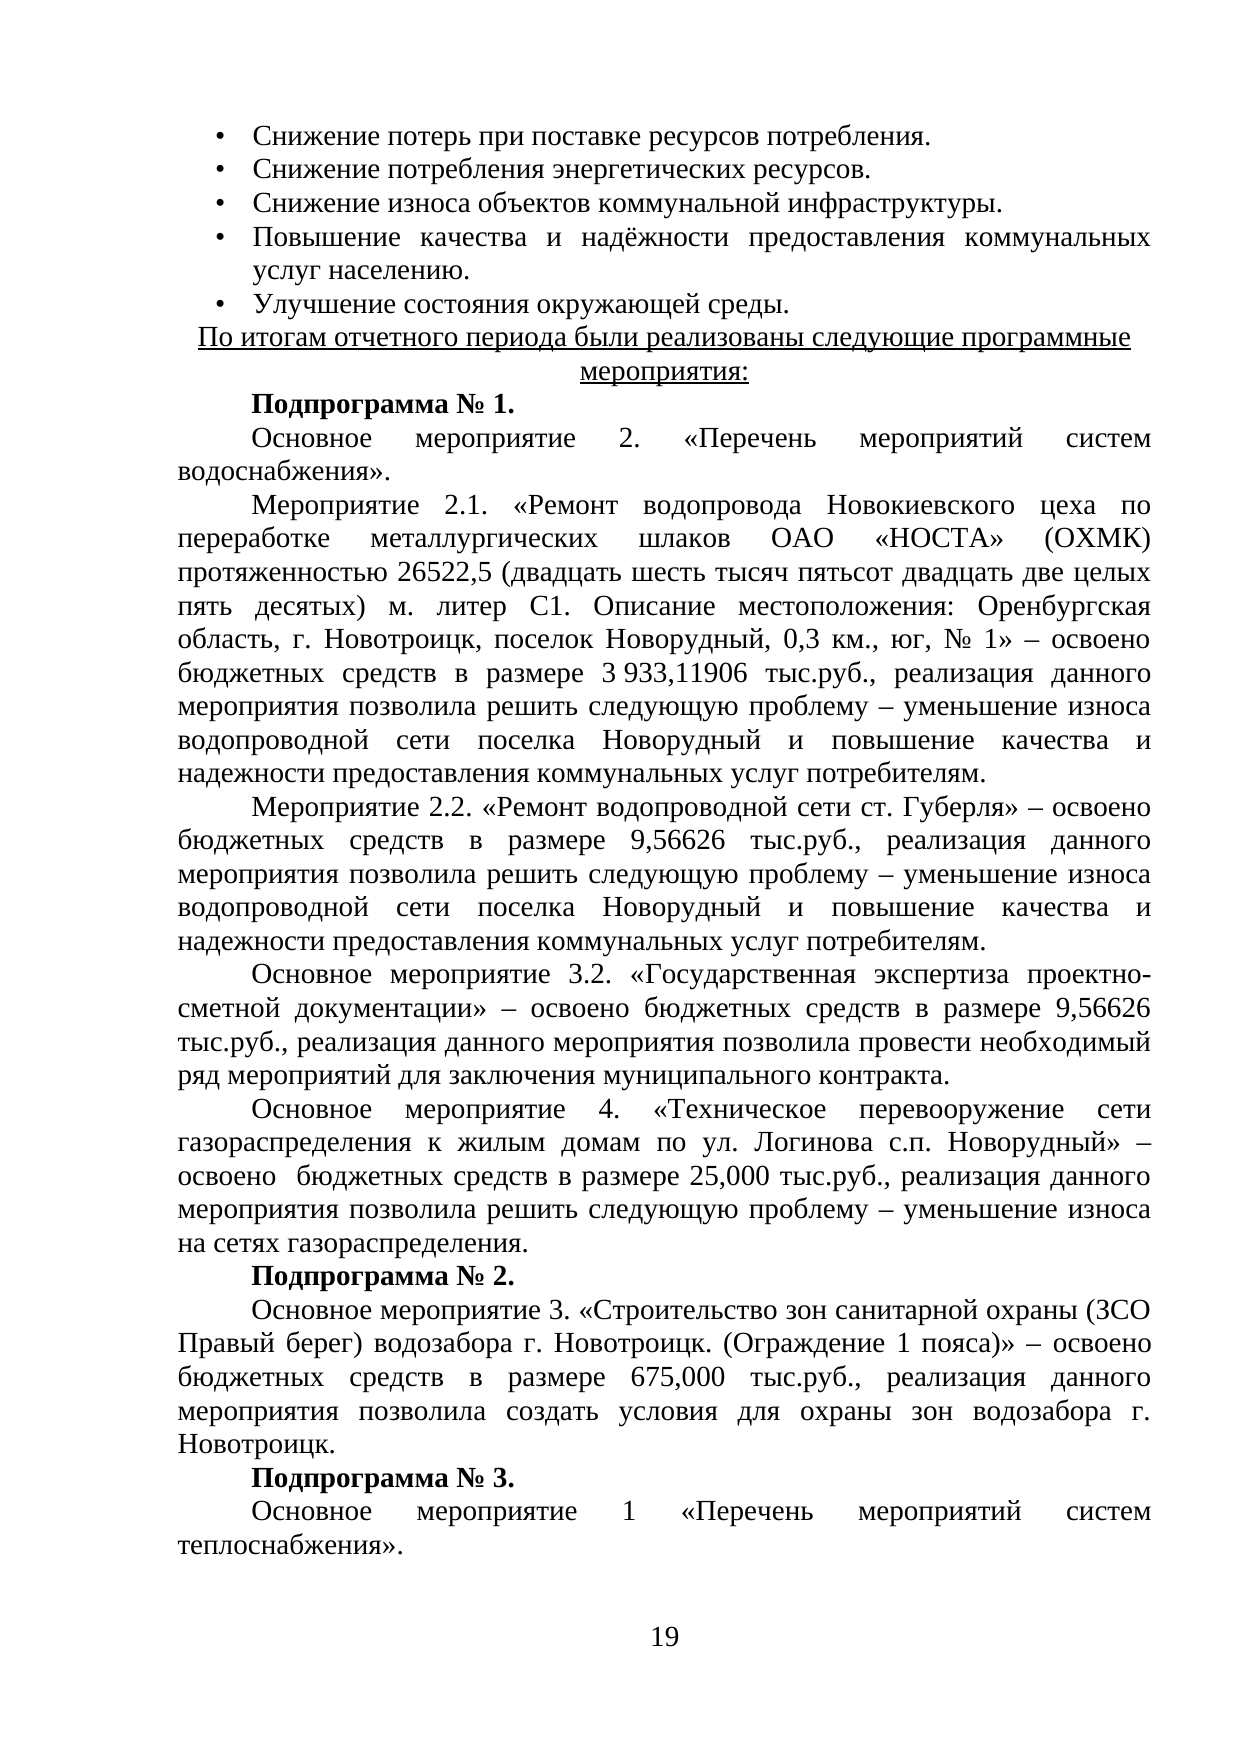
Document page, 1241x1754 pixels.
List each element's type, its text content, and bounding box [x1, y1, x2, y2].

text Подпрограмма № 3. [177, 1460, 1152, 1493]
list Повышение качества и надёжности предоставления коммунальных услуг населению. [215, 219, 1152, 286]
text Подпрограмма № 2. [177, 1258, 1152, 1292]
list Снижение потерь при поставке ресурсов потребления. [215, 118, 1152, 152]
text Мероприятие 2.2. «Ремонт водопроводной сети ст. Губерля» – освоено бюджетных средств в размере 9,56626 тыс.руб., реализация данного мероприятия позволила решить следующую проблему – уменьшение износа водопроводной сети поселка Новорудный и повышение качества и надежности предоставления коммунальных услуг потребителям. [177, 789, 1152, 957]
text Основное мероприятие 4. «Техническое перевооружение сети газораспределения к жилым домам по ул. Логинова с.п. Новорудный» – освоено бюджетных средств в размере 25,000 тыс.руб., реализация данного мероприятия позволила решить следующую проблему – уменьшение износа на сетях газораспределения. [177, 1091, 1152, 1258]
text Подпрограмма № 1. [177, 386, 1152, 420]
text Мероприятие 2.1. «Ремонт водопровода Новокиевского цеха по переработке металлургических шлаков ОАО «НОСТА» (ОХМК) протяженностью 26522,5 (двадцать шесть тысяч пятьсот двадцать две целых пять десятых) м. литер С1. Описание местоположения: Оренбургская область, г. Новотроицк, поселок Новорудный, 0,3 км., юг, № 1» – освоено бюджетных средств в размере 3 933,11906 тыс.руб., реализация данного мероприятия позволила решить следующую проблему – уменьшение износа водопроводной сети поселка Новорудный и повышение качества и надежности предоставления коммунальных услуг потребителям. [177, 487, 1152, 789]
text Основное мероприятие 3. «Строительство зон санитарной охраны (ЗСО Правый берег) водозабора г. Новотроицк. (Ограждение 1 пояса)» – освоено бюджетных средств в размере 675,000 тыс.руб., реализация данного мероприятия позволила создать условия для охраны зон водозабора г. Новотроицк. [177, 1292, 1152, 1460]
text Основное мероприятие 3.2. «Государственная экспертиза проектно-сметной документации» – освоено бюджетных средств в размере 9,56626 тыс.руб., реализация данного мероприятия позволила провести необходимый ряд мероприятий для заключения муниципального контракта. [177, 957, 1152, 1091]
list Улучшение состояния окружающей среды. [215, 286, 1152, 319]
text Основное мероприятие 2. «Перечень мероприятий систем водоснабжения». [177, 420, 1152, 487]
list Снижение износа объектов коммунальной инфраструктуры. [215, 185, 1152, 219]
text Основное мероприятие 1 «Перечень мероприятий систем теплоснабжения». [177, 1493, 1152, 1560]
text По итогам отчетного периода были реализованы следующие программные мероприятия: [177, 319, 1152, 386]
list Снижение потребления энергетических ресурсов. [215, 152, 1152, 185]
